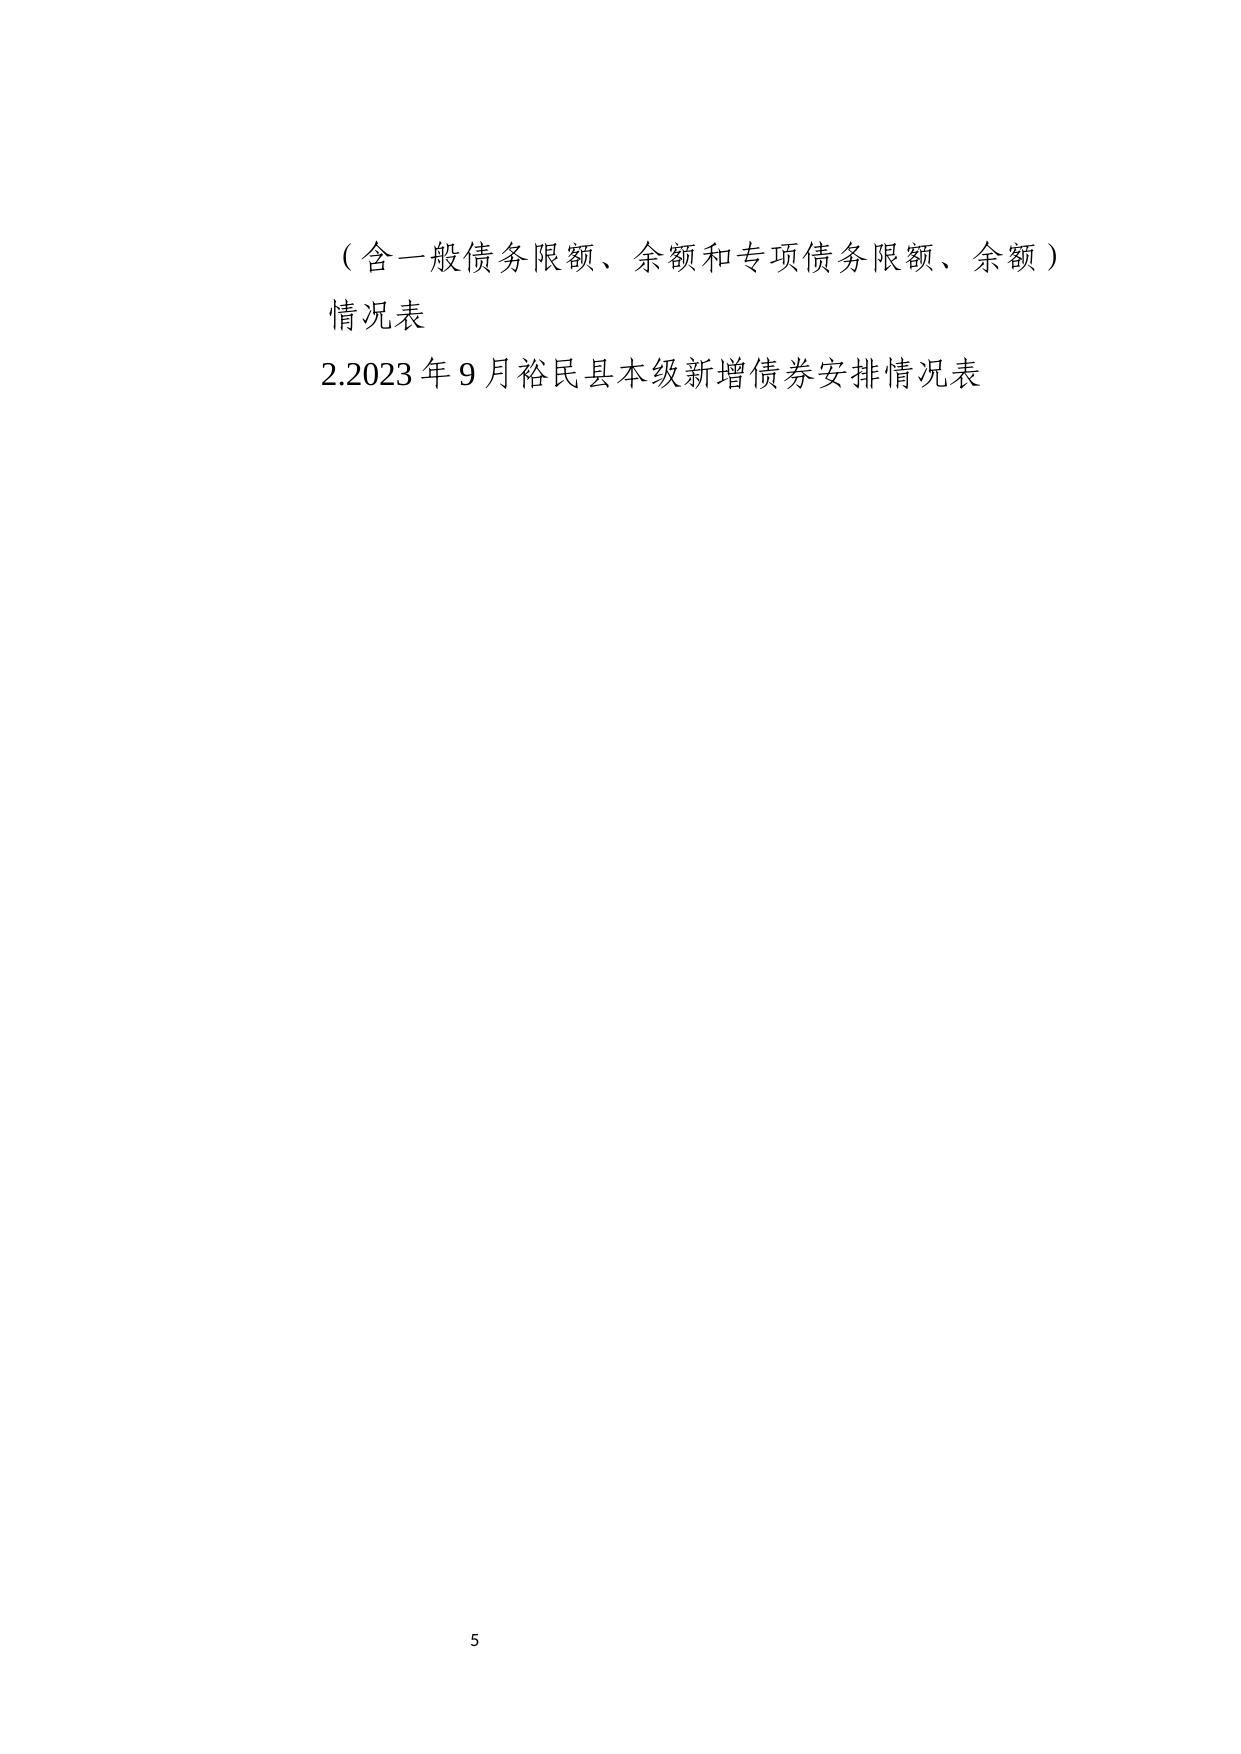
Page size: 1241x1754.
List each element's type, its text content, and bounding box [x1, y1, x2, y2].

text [321, 222, 1075, 339]
list 2.2023年9月裕民县本级新增债券安排情况表 [321, 339, 1075, 397]
